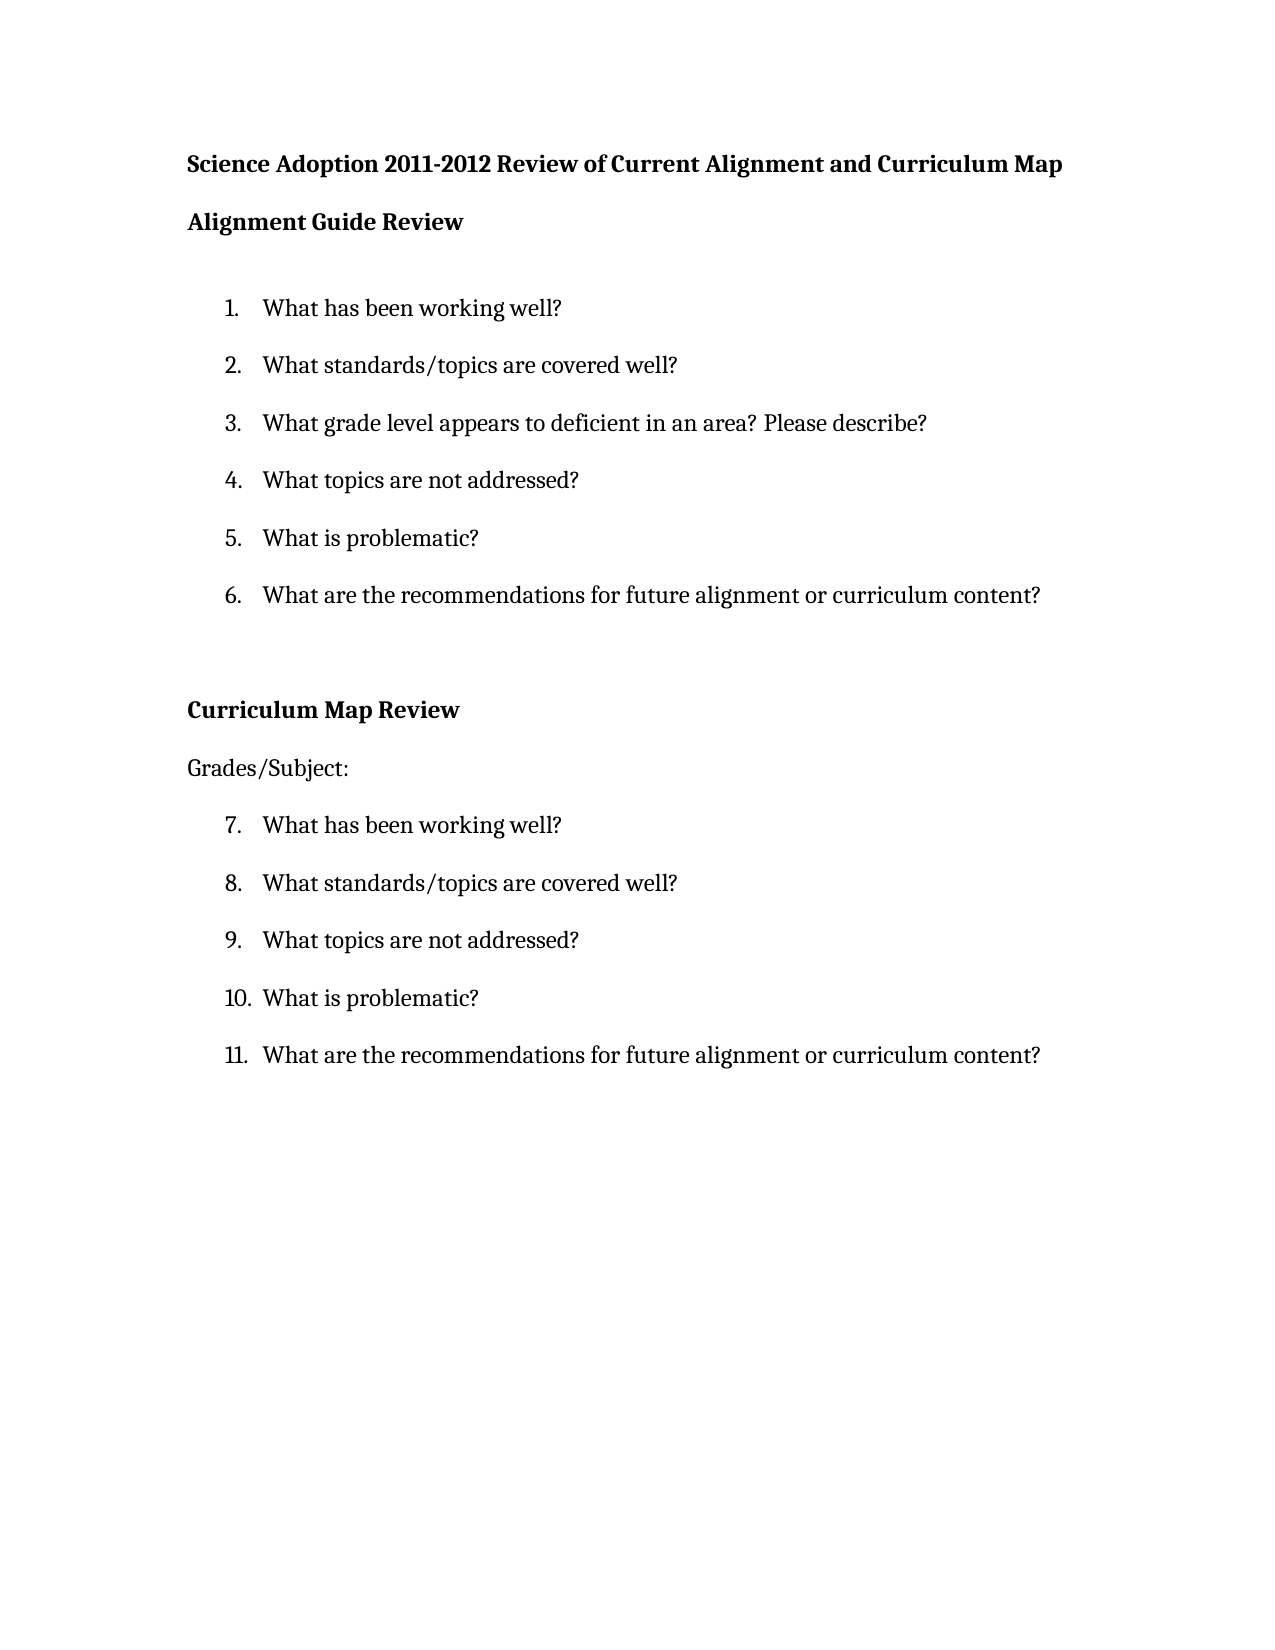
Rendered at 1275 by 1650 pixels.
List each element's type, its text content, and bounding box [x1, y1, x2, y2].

list What topics are not addressed? [225, 926, 1087, 955]
list What is problematic? [225, 524, 1087, 552]
text Curriculum Map Review [187, 696, 1087, 725]
list What grade level appears to deficient in an area? Please describe? [225, 409, 1087, 437]
text Grades/Subject: [187, 754, 1087, 782]
list What has been working well? [225, 811, 1087, 840]
list What is problematic? [225, 984, 1087, 1012]
text Science Adoption 2011-2012 Review of Current Alignment and Curriculum Map [187, 150, 1087, 179]
list What standards/topics are covered well? [225, 869, 1087, 897]
list What topics are not addressed? [225, 466, 1087, 495]
list What standards/topics are covered well? [225, 351, 1087, 380]
list What has been working well? [225, 294, 1087, 322]
text Alignment Guide Review [187, 207, 1087, 236]
list What are the recommendations for future alignment or curriculum content? [225, 581, 1087, 610]
list What are the recommendations for future alignment or curriculum content? [225, 1041, 1087, 1070]
